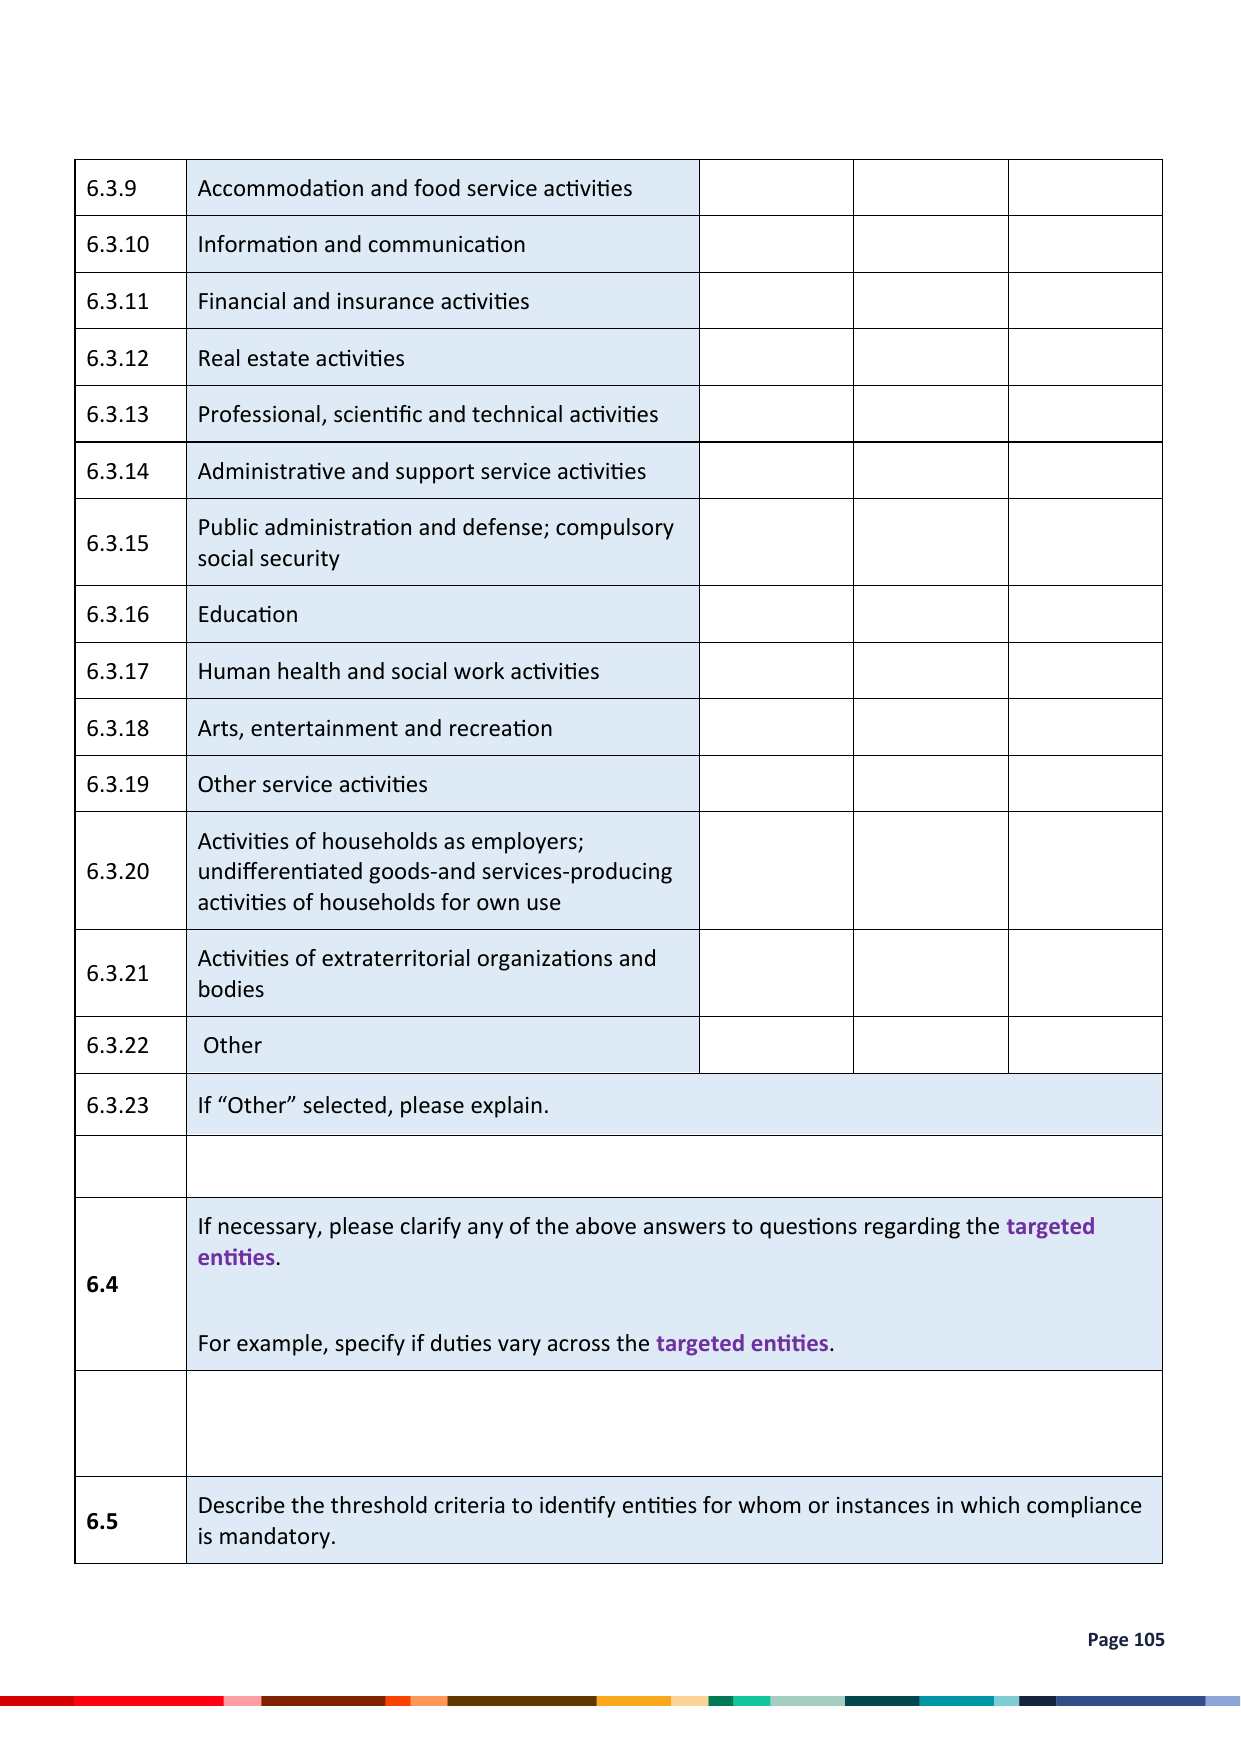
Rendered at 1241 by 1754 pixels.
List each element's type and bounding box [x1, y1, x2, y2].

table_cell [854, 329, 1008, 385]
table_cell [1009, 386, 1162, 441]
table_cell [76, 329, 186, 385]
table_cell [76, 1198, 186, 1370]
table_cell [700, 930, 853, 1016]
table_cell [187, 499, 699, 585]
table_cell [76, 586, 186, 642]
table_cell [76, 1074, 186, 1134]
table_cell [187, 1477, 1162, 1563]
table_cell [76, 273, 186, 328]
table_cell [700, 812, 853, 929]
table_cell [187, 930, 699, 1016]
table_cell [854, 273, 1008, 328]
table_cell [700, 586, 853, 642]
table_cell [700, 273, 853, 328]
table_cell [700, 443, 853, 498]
picture [0, 1696, 1241, 1706]
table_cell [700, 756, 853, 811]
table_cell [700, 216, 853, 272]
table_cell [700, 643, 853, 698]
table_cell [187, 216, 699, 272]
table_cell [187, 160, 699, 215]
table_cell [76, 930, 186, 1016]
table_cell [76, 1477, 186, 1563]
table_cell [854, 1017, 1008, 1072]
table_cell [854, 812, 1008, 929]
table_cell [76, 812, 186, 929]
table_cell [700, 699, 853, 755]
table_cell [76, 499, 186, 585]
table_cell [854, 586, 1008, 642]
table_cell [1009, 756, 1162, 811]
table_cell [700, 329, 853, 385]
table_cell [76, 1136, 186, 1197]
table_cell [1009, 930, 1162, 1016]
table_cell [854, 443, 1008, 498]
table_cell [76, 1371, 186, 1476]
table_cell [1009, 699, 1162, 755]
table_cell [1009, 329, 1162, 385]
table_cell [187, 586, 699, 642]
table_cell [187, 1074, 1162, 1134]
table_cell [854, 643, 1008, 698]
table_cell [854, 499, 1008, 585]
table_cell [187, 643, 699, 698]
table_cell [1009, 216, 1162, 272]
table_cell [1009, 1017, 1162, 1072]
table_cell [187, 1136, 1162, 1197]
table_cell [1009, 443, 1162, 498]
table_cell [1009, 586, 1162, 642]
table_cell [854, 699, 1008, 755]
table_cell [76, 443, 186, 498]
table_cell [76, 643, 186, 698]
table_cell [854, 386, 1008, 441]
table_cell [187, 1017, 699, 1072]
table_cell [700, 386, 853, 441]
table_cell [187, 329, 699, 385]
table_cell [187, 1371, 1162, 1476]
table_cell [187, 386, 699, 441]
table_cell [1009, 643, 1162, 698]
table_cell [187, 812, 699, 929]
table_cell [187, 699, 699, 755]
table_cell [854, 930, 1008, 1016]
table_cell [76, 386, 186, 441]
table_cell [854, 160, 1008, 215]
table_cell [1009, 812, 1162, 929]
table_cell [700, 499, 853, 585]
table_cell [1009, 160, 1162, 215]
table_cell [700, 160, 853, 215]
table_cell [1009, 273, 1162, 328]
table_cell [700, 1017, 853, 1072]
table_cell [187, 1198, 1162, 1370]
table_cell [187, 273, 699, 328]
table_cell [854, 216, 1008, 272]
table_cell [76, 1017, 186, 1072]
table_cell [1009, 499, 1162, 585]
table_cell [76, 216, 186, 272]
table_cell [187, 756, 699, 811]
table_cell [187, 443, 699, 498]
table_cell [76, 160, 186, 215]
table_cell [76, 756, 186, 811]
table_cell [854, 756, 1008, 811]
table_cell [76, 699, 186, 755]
